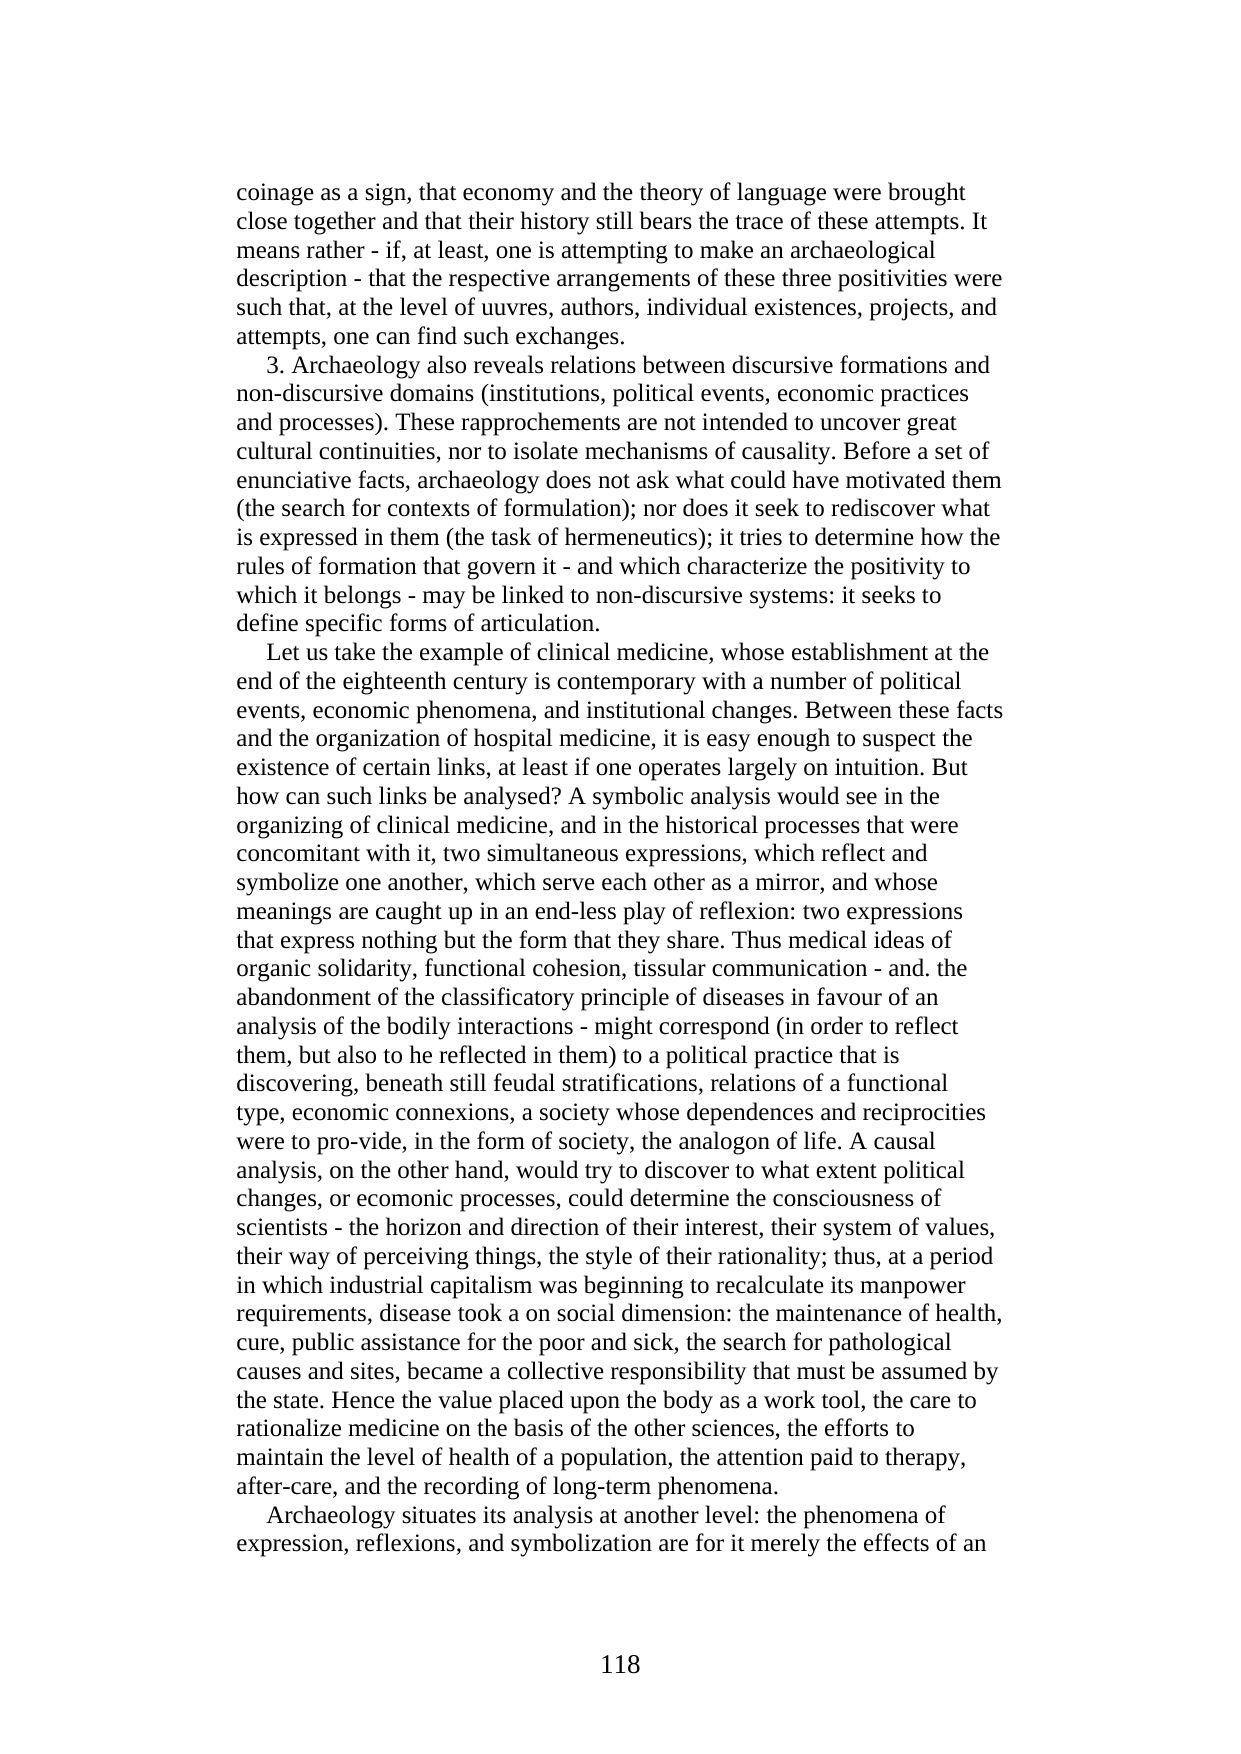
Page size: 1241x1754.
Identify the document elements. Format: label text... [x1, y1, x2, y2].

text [236, 177, 1004, 350]
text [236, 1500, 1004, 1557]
text Let us take the example of clinical medicine, whose establishment at the end of the eighteenth century is contemporary with a number of political events, economic phenomena, and institutional changes. Between these facts and the organization of hospital medicine, it is easy enough to suspect the existence of certain links, at least if one operates largely on intuition. But how can such links be analysed? A symbolic analysis would see in the organizing of clinical medicine, and in the historical processes that were concomitant with it, two simultaneous expressions, which reflect and symbolize one another, which serve each other as a mirror, and whose meanings are caught up in an end-less play of reflexion: two expressions that express nothing but the form that they share. Thus medical ideas of organic solidarity, func­tional cohesion, tissular communication - and. the abandonment of the classificatory principle of diseases in favour of an analysis of the bodily interactions - might correspond (in order to reflect them, but also to he reflected in them) to a political practice that is discovering, beneath still feudal stratifications, relations of a functional type, economic con­nexions, a society whose dependences and reciprocities were to pro-vide, in the form of society, the analogon of life. A causal analysis, on the other hand, would try to discover to what extent political changes, or ecomonic processes, could determine the consciousness of scientists - the horizon and direction of their interest, their system of values, their way of perceiving things, the style of their rationality; thus, at a period in which industrial capitalism was beginning to recalculate its manpower requirements, disease took a on social dimension: the main­tenance of health, cure, public assistance for the poor and sick, the search for pathological causes and sites, became a collective responsi­bility that must be assumed by the state. Hence the value placed upon the body as a work tool, the care to rationalize medicine on the basis of the other sciences, the efforts to maintain the level of health of a population, the attention paid to therapy, after-care, and the recording of long-term phenomena. [236, 637, 1004, 1500]
text 3. Archaeology also reveals relations between discursive formations and non-discursive domains (institutions, political events, economic practices and processes). These rapprochements are not intended to uncover great cultural continuities, nor to isolate mechanisms of caus­ality. Before a set of enunciative facts, archaeology does not ask what could have motivated them (the search for contexts of formulation); nor does it seek to rediscover what is expressed in them (the task of hermeneutics); it tries to determine how the rules of formation that govern it - and which characterize the positivity to which it belongs - may be linked to non-discursive systems: it seeks to define specific forms of articulation. [236, 350, 1004, 637]
